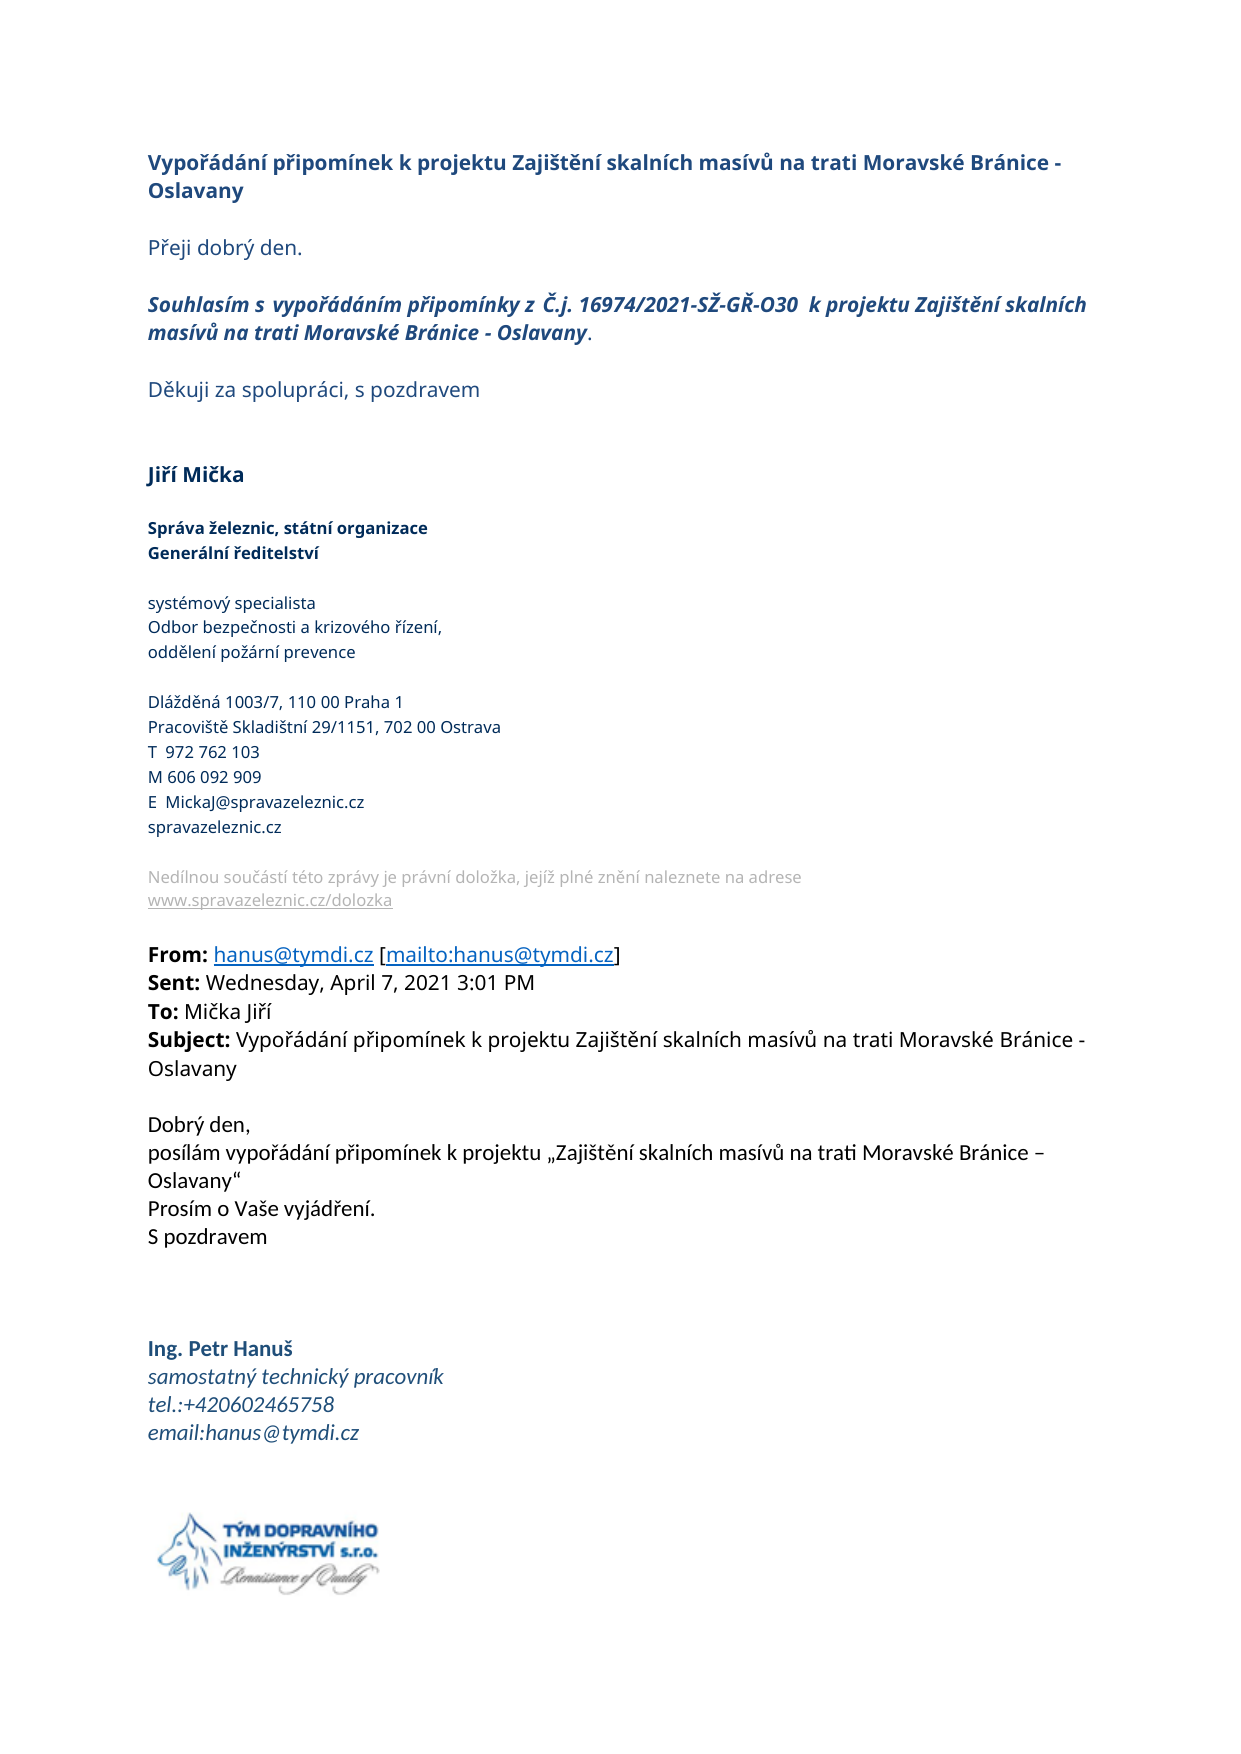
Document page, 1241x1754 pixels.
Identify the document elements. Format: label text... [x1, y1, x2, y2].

text Správa železnic, státní organizace [148, 517, 1093, 539]
text systémový specialista [148, 591, 1093, 614]
text Pracoviště Skladištní 29/1151, 702 00 Ostrava [148, 716, 1093, 738]
text Prosím o Vaše vyjádření. [148, 1194, 1093, 1222]
text Ing. Petr Hanuš [148, 1334, 1093, 1362]
text E MickaJ@spravazeleznic.cz [148, 790, 1093, 813]
text Jiří Mička [148, 460, 1093, 489]
text Generální ředitelství [148, 541, 1093, 564]
text oddělení požární prevence [148, 641, 1093, 664]
text T 972 762 103 [148, 741, 1093, 763]
text email:hanus@tymdi.cz [148, 1418, 1093, 1446]
text samostatný technický pracovník [148, 1362, 1093, 1390]
text Nedílnou součástí této zprávy je právní doložka, jejíž plné znění naleznete na adrese [148, 866, 1093, 889]
text M 606 092 909 [148, 766, 1093, 788]
text Dlážděná 1003/7, 110 00 Praha 1 [148, 691, 1093, 713]
text From: hanus@tymdi.cz [mailto:hanus@tymdi.cz] Sent: Wednesday, April 7, 2021 3:01 PM To: Mička Jiří Subject: Vypořádání připomínek k projektu Zajištění skalních masívů na trati Moravské Bránice - Oslavany [148, 940, 1093, 1082]
text Děkuji za spolupráci, s pozdravem [148, 375, 1093, 403]
text Souhlasím s vypořádáním připomínky z Č.j. 16974/2021-SŽ-GŘ-O30 k projektu Zajištění skalních masívů na trati Moravské Bránice - Oslavany. [148, 290, 1093, 347]
text posílám vypořádání připomínek k projektu „Zajištění skalních masívů na trati Moravské Bránice – Oslavany“ [148, 1138, 1093, 1194]
text www.spravazeleznic.cz/dolozka [148, 889, 1093, 911]
text Vypořádání připomínek k projektu Zajištění skalních masívů na trati Moravské Bránice - Oslavany [148, 148, 1093, 204]
text S pozdravem [148, 1222, 1093, 1250]
text Přeji dobrý den. [148, 233, 1093, 261]
text tel.:+420602465758 [148, 1390, 1093, 1418]
picture [147, 1502, 390, 1603]
text spravazeleznic.cz [148, 815, 1093, 838]
text Odbor bezpečnosti a krizového řízení, [148, 616, 1093, 639]
text Dobrý den, [148, 1110, 1093, 1138]
